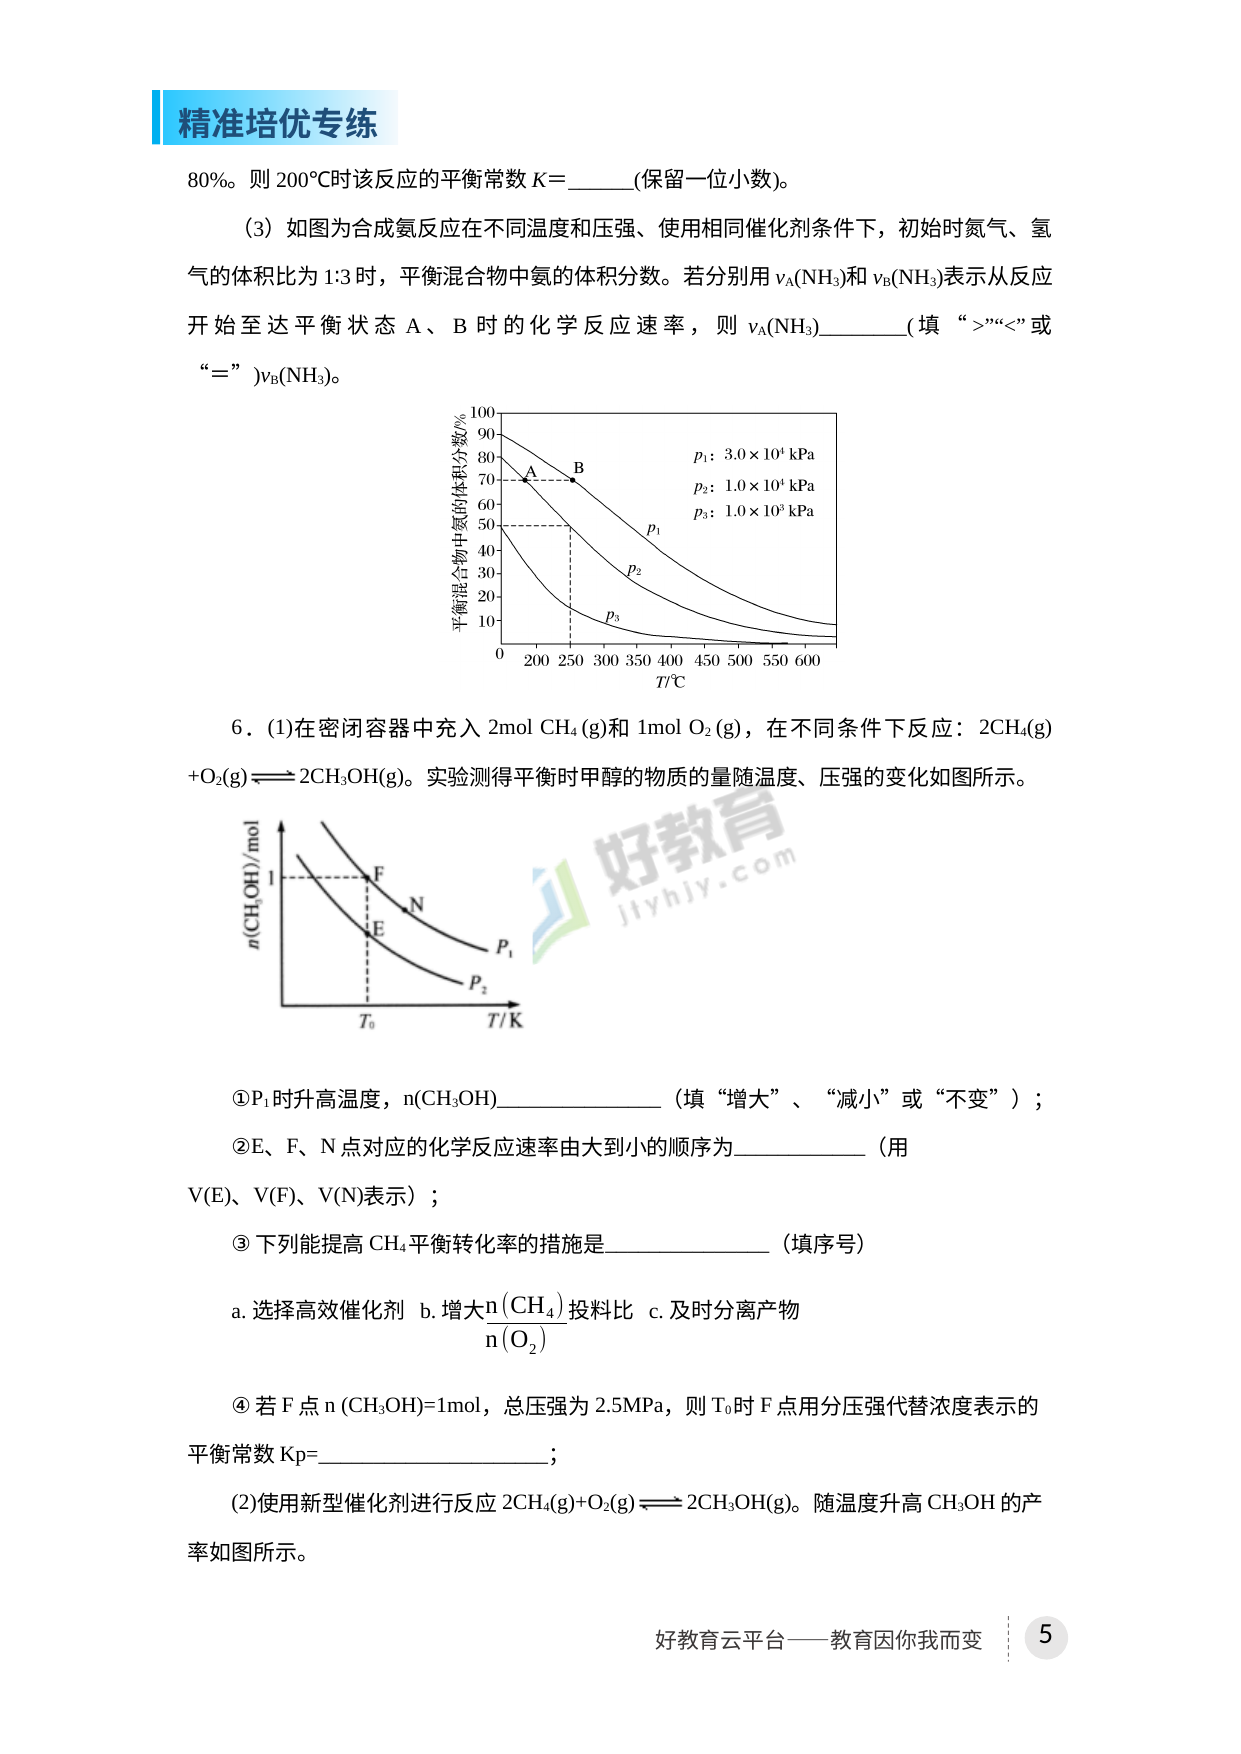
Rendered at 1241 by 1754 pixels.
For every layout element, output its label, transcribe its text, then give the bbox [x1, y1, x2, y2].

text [187, 162, 1053, 194]
text (2)使用新型催化剂进行反应2CH4(g)+O2(g)2CH3OH(g)。随温度升高CH3OH的产率如图所示。 [187, 1485, 1053, 1567]
picture [247, 769, 299, 786]
text ③下列能提高CH4平衡转化率的措施是_______________（填序号） [187, 1227, 1053, 1259]
text a. 选择高效催化剂 b. 增大投料比 c. 及时分离产物 [187, 1275, 1053, 1372]
text 6．(1)在密闭容器中充入2mol CH4 (g)和1mol O2 (g)，在不同条件下反应：2CH4(g)+O2(g)2CH3OH(g)。实验测得平衡时甲醇的物质的量随温度、压强的变化如图所示。 [187, 711, 1053, 792]
text （3）如图为合成氨反应在不同温度和压强、使用相同催化剂条件下，初始时氮气、氢气的体积比为1∶3时，平衡混合物中氨的体积分数。若分别用vA(NH3)和vB(NH3)表示从反应开始至达平衡状态A、B时的化学反应速率，则vA(NH3)________(填“>”“<”或“＝”)vB(NH3)。 [187, 210, 1053, 389]
text ②E、F、N点对应的化学反应速率由大到小的顺序为____________（用V(E)、V(F)、V(N)表示）； [187, 1129, 1053, 1211]
picture [231, 792, 799, 1039]
picture [635, 1495, 687, 1512]
picture [438, 405, 846, 690]
text ④若F点n (CH3OH)=1mol，总压强为2.5MPa，则T0时F点用分压强代替浓度表示的平衡常数Kp=_____________________； [187, 1388, 1053, 1469]
text ①P1时升高温度，n(CH3OH)_______________（填“增大”、“减小”或“不变”）； [187, 1081, 1053, 1114]
